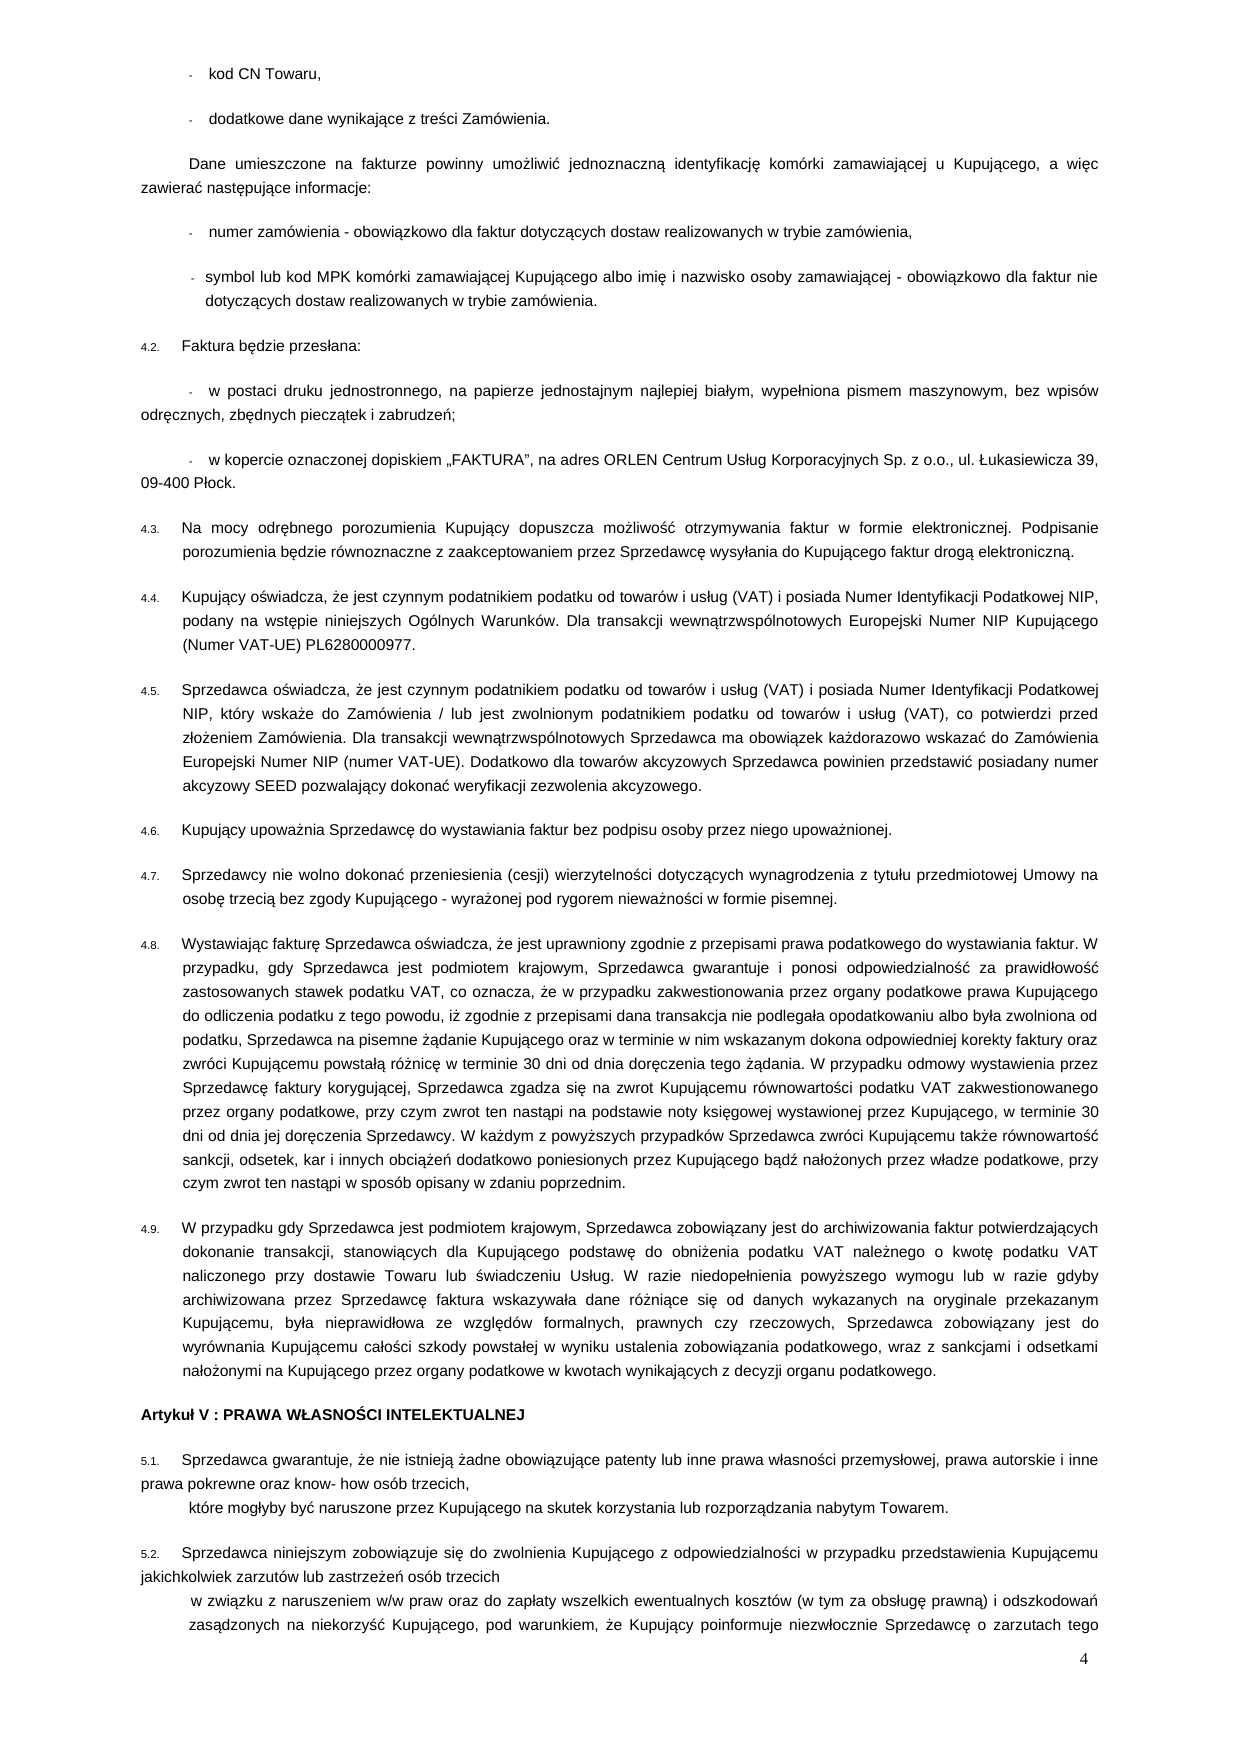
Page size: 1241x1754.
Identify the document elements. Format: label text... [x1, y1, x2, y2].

text które mogłyby być naruszone przez Kupującego na skutek korzystania lub rozporządzania nabytym Towarem. [141, 1499, 1100, 1517]
list dodatkowe dane wynikające z treści Zamówienia. [141, 110, 1100, 128]
list Faktura będzie przesłana: [141, 337, 1100, 355]
list Na mocy odrębnego porozumienia Kupujący dopuszcza możliwość otrzymywania faktur w formie elektronicznej. Podpisanie porozumienia będzie równoznaczne z zaakceptowaniem przez Sprzedawcę wysyłania do Kupującego faktur drogą elektroniczną. [141, 519, 1100, 561]
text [188, 1592, 1100, 1633]
list w kopercie oznaczonej dopiskiem „FAKTURA”, na adres ORLEN Centrum Usług Korporacyjnych Sp. z o.o., ul. Łukasiewicza 39, 09-400 Płock. [141, 450, 1100, 492]
text Artykuł V : PRAWA WŁASNOŚCI INTELEKTUALNEJ [141, 1406, 1100, 1424]
list Kupujący upoważnia Sprzedawcę do wystawiania faktur bez podpisu osoby przez niego upoważnionej. [141, 821, 1100, 839]
list Wystawiając fakturę Sprzedawca oświadcza, że jest uprawniony zgodnie z przepisami prawa podatkowego do wystawiania faktur. W przypadku, gdy Sprzedawca jest podmiotem krajowym, Sprzedawca gwarantuje i ponosi odpowiedzialność za prawidłowość zastosowanych stawek podatku VAT, co oznacza, że w przypadku zakwestionowania przez organy podatkowe prawa Kupującego do odliczenia podatku z tego powodu, iż zgodnie z przepisami dana transakcja nie podlegała opodatkowaniu albo była zwolniona od podatku, Sprzedawca na pisemne żądanie Kupującego oraz w terminie w nim wskazanym dokona odpowiedniej korekty faktury oraz zwróci Kupującemu powstałą różnicę w terminie 30 dni od dnia doręczenia tego żądania. W przypadku odmowy wystawienia przez Sprzedawcę faktury korygującej, Sprzedawca zgadza się na zwrot Kupującemu równowartości podatku VAT zakwestionowanego przez organy podatkowe, przy czym zwrot ten nastąpi na podstawie noty księgowej wystawionej przez Kupującego, w terminie 30 dni od dnia jej doręczenia Sprzedawcy. W każdym z powyższych przypadków Sprzedawca zwróci Kupującemu także równowartość sankcji, odsetek, kar i innych obciążeń dodatkowo poniesionych przez Kupującego bądź nałożonych przez władze podatkowe, przy czym zwrot ten nastąpi w sposób opisany w zdaniu poprzednim. [141, 935, 1100, 1192]
list numer zamówienia - obowiązkowo dla faktur dotyczących dostaw realizowanych w trybie zamówienia, [141, 223, 1100, 241]
list Sprzedawca gwarantuje, że nie istnieją żadne obowiązujące patenty lub inne prawa własności przemysłowej, prawa autorskie i inne prawa pokrewne oraz know- how osób trzecich, [141, 1451, 1100, 1493]
list w postaci druku jednostronnego, na papierze jednostajnym najlepiej białym, wypełniona pismem maszynowym, bez wpisów odręcznych, zbędnych pieczątek i zabrudzeń; [141, 382, 1100, 423]
list W przypadku gdy Sprzedawca jest podmiotem krajowym, Sprzedawca zobowiązany jest do archiwizowania faktur potwierdzających dokonanie transakcji, stanowiących dla Kupującego podstawę do obniżenia podatku VAT należnego o kwotę podatku VAT naliczonego przy dostawie Towaru lub świadczeniu Usług. W razie niedopełnienia powyższego wymogu lub w razie gdyby archiwizowana przez Sprzedawcę faktura wskazywała dane różniące się od danych wykazanych na oryginale przekazanym Kupującemu, była nieprawidłowa ze względów formalnych, prawnych czy rzeczowych, Sprzedawca zobowiązany jest do wyrównania Kupującemu całości szkody powstałej w wyniku ustalenia zobowiązania podatkowego, wraz z sankcjami i odsetkami nałożonymi na Kupującego przez organy podatkowe w kwotach wynikających z decyzji organu podatkowego. [141, 1219, 1100, 1379]
list Sprzedawca niniejszym zobowiązuje się do zwolnienia Kupującego z odpowiedzialności w przypadku przedstawienia Kupującemu jakichkolwiek zarzutów lub zastrzeżeń osób trzecich [141, 1544, 1100, 1586]
list Kupujący oświadcza, że jest czynnym podatnikiem podatku od towarów i usług (VAT) i posiada Numer Identyfikacji Podatkowej NIP, podany na wstępie niniejszych Ogólnych Warunków. Dla transakcji wewnątrzwspólnotowych Europejski Numer NIP Kupującego (Numer VAT-UE) PL6280000977. [141, 588, 1100, 654]
list kod CN Towaru, [141, 65, 1100, 83]
list Sprzedawca oświadcza, że jest czynnym podatnikiem podatku od towarów i usług (VAT) i posiada Numer Identyfikacji Podatkowej NIP, który wskaże do Zamówienia / lub jest zwolnionym podatnikiem podatku od towarów i usług (VAT), co potwierdzi przed złożeniem Zamówienia. Dla transakcji wewnątrzwspólnotowych Sprzedawca ma obowiązek każdorazowo wskazać do Zamówienia Europejski Numer NIP (numer VAT-UE). Dodatkowo dla towarów akcyzowych Sprzedawca powinien przedstawić posiadany numer akcyzowy SEED pozwalający dokonać weryfikacji zezwolenia akcyzowego. [141, 681, 1100, 794]
list Sprzedawcy nie wolno dokonać przeniesienia (cesji) wierzytelności dotyczących wynagrodzenia z tytułu przedmiotowej Umowy na osobę trzecią bez zgody Kupującego - wyrażonej pod rygorem nieważności w formie pisemnej. [141, 866, 1100, 908]
text Dane umieszczone na fakturze powinny umożliwić jednoznaczną identyfikację komórki zamawiającej u Kupującego, a więc zawierać następujące informacje: [141, 154, 1100, 196]
list symbol lub kod MPK komórki zamawiającej Kupującego albo imię i nazwisko osoby zamawiającej - obowiązkowo dla faktur nie dotyczących dostaw realizowanych w trybie zamówienia. [191, 268, 1100, 310]
